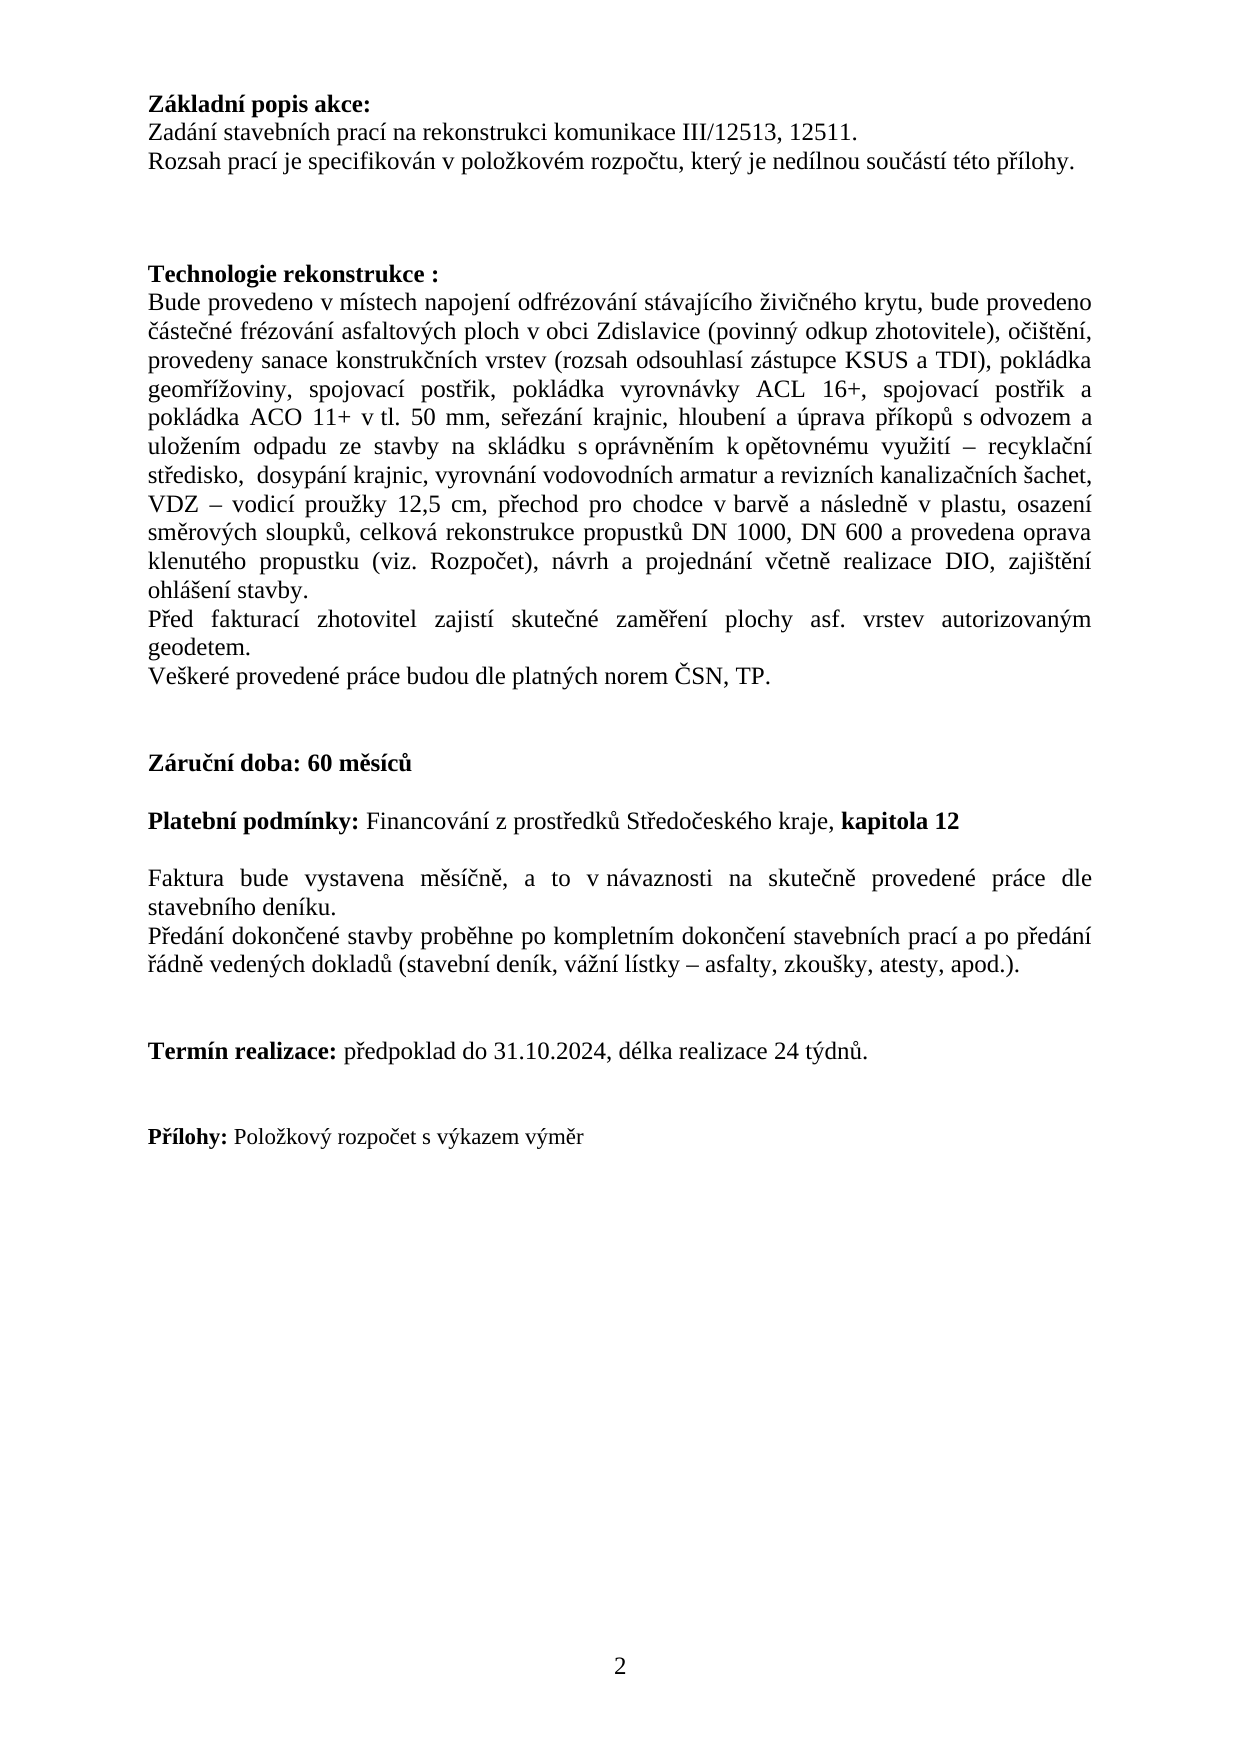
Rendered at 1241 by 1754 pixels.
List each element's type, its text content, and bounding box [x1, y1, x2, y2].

text Zadání stavebních prací na rekonstrukci komunikace III/12513, 12511. [148, 117, 1092, 146]
text Předání dokončené stavby proběhne po kompletním dokončení stavebních prací a po předání řádně vedených dokladů (stavební deník, vážní lístky – asfalty, zkoušky, atesty, apod.). [148, 921, 1092, 978]
text Platební podmínky: Financování z prostředků Středočeského kraje, kapitola 12 [148, 806, 1092, 834]
text Termín realizace: předpoklad do 31.10.2024, délka realizace 24 týdnů. [148, 1036, 1092, 1065]
text Před fakturací zhotovitel zajistí skutečné zaměření plochy asf. vrstev autorizovaným geodetem. [148, 604, 1092, 661]
text Technologie rekonstrukce : [148, 259, 1092, 287]
text Základní popis akce: [148, 89, 1092, 117]
text Bude provedeno v místech napojení odfrézování stávajícího živičného krytu, bude provedeno částečné frézování asfaltových ploch v obci Zdislavice (povinný odkup zhotovitele), očištění, provedeny sanace konstrukčních vrstev (rozsah odsouhlasí zástupce KSUS a TDI), pokládka geomřížoviny, spojovací postřik, pokládka vyrovnávky ACL 16+, spojovací postřik a pokládka ACO 11+ v tl. 50 mm, seřezání krajnic, hloubení a úprava příkopů s odvozem a uložením odpadu ze stavby na skládku s oprávněním k opětovnému využití – recyklační středisko, dosypání krajnic, vyrovnání vodovodních armatur a revizních kanalizačních šachet, VDZ – vodicí proužky 12,5 cm, přechod pro chodce v barvě a následně v plastu, osazení směrových sloupků, celková rekonstrukce propustků DN 1000, DN 600 a provedena oprava klenutého propustku (viz. Rozpočet), návrh a projednání včetně realizace DIO, zajištění ohlášení stavby. [148, 287, 1092, 604]
text Veškeré provedené práce budou dle platných norem ČSN, TP. [148, 661, 1092, 690]
text Rozsah prací je specifikován v položkovém rozpočtu, který je nedílnou součástí této přílohy. [148, 146, 1092, 175]
text Přílohy: Položkový rozpočet s výkazem výměr [148, 1123, 1092, 1149]
text Faktura bude vystavena měsíčně, a to v návaznosti na skutečně provedené práce dle stavebního deníku. [148, 863, 1092, 921]
text Záruční doba: 60 měsíců [148, 748, 1092, 777]
